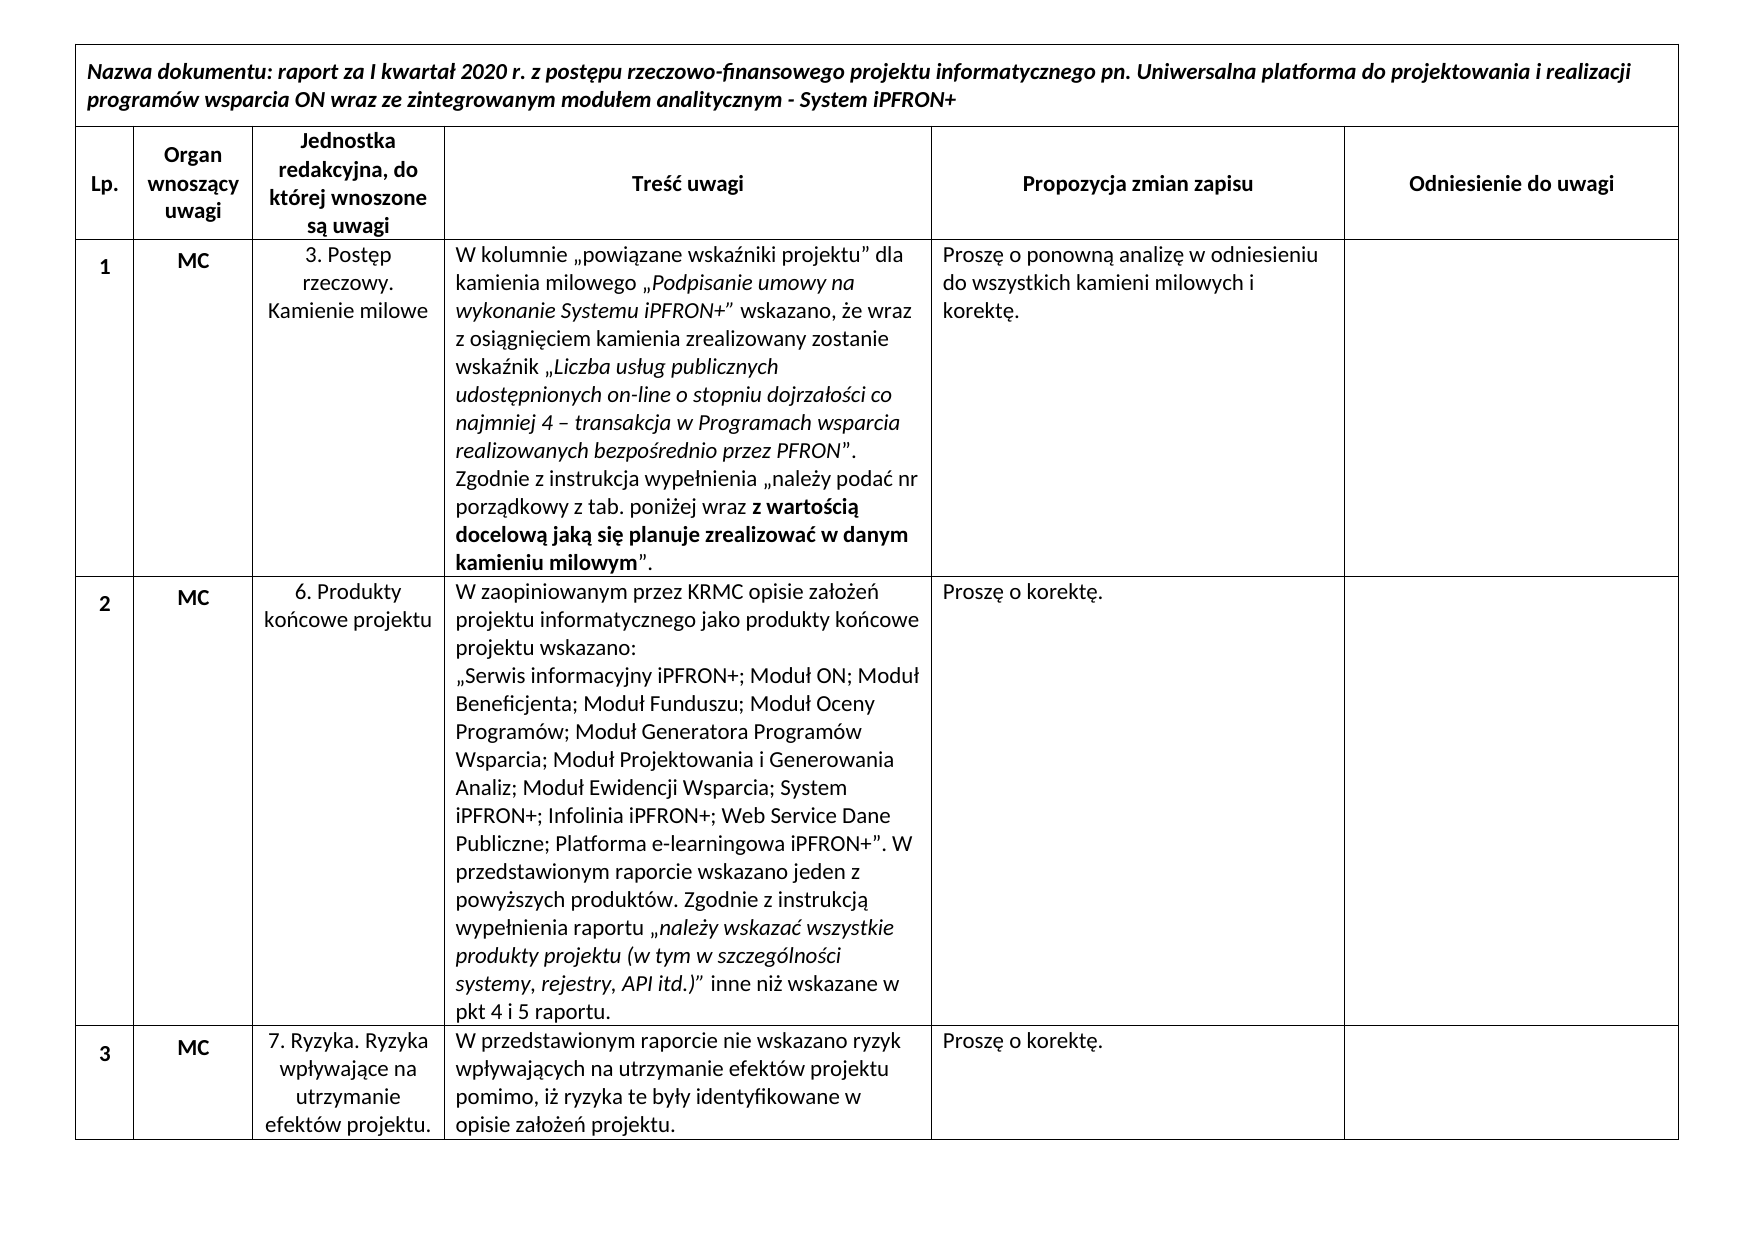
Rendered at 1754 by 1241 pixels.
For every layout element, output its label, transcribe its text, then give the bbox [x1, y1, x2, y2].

table_cell [1345, 577, 1678, 1025]
table_cell 3 [76, 1026, 133, 1138]
table_cell Propozycja zmian zapisu [932, 127, 1344, 239]
table_header Nazwa dokumentu: raport za I kwartał 2020 r. z postępu rzeczowo-finansowego projektu informatycznego pn. Uniwersalna platforma do projektowania i realizacji programów wsparcia ON wraz ze zintegrowanym modułem analitycznym - System iPFRON+ [76, 45, 1678, 126]
table_cell Proszę o korektę. [932, 577, 1344, 1025]
table_cell 7. Ryzyka. Ryzyka wpływające na utrzymanie efektów projektu. [253, 1026, 444, 1138]
table_cell 6. Produkty końcowe projektu [253, 577, 444, 1025]
table_cell Lp. [76, 127, 133, 239]
table_cell 3. Postęp rzeczowy. Kamienie milowe [253, 240, 444, 576]
table_cell W przedstawionym raporcie nie wskazano ryzyk wpływających na utrzymanie efektów projektu pomimo, iż ryzyka te były identyfikowane w opisie założeń projektu. [445, 1026, 931, 1138]
table_cell Organ wnoszący uwagi [134, 127, 252, 239]
table_cell W zaopiniowanym przez KRMC opisie założeń projektu informatycznego jako produkty końcowe projektu wskazano: „Serwis informacyjny iPFRON+; Moduł ON; Moduł Beneficjenta; Moduł Funduszu; Moduł Oceny Programów; Moduł Generatora Programów Wsparcia; Moduł Projektowania i Generowania Analiz; Moduł Ewidencji Wsparcia; System iPFRON+; Infolinia iPFRON+; Web Service Dane Publiczne; Platforma e-learningowa iPFRON+”. W przedstawionym raporcie wskazano jeden z powyższych produktów. Zgodnie z instrukcją wypełnienia raportu „należy wskazać wszystkie produkty projektu (w tym w szczególności systemy, rejestry, API itd.)” inne niż wskazane w pkt 4 i 5 raportu. [445, 577, 931, 1025]
table_cell Treść uwagi [445, 127, 931, 239]
table_cell [1345, 240, 1678, 576]
table_cell Proszę o ponowną analizę w odniesieniu do wszystkich kamieni milowych i korektę. [932, 240, 1344, 576]
table_cell MC [134, 1026, 252, 1138]
table_cell 1 [76, 240, 133, 576]
table_cell 2 [76, 577, 133, 1025]
table_cell Odniesienie do uwagi [1345, 127, 1678, 239]
table_cell MC [134, 240, 252, 576]
table_cell Jednostka redakcyjna, do której wnoszone są uwagi [253, 127, 444, 239]
table_cell [1345, 1026, 1678, 1138]
table_cell Proszę o korektę. [932, 1026, 1344, 1138]
table_cell W kolumnie „powiązane wskaźniki projektu” dla kamienia milowego „Podpisanie umowy na wykonanie Systemu iPFRON+” wskazano, że wraz z osiągnięciem kamienia zrealizowany zostanie wskaźnik „Liczba usług publicznych udostępnionych on-line o stopniu dojrzałości co najmniej 4 – transakcja w Programach wsparcia realizowanych bezpośrednio przez PFRON”. Zgodnie z instrukcja wypełnienia „należy podać nr porządkowy z tab. poniżej wraz z wartością docelową jaką się planuje zrealizować w danym kamieniu milowym”. [445, 240, 931, 576]
table_cell MC [134, 577, 252, 1025]
